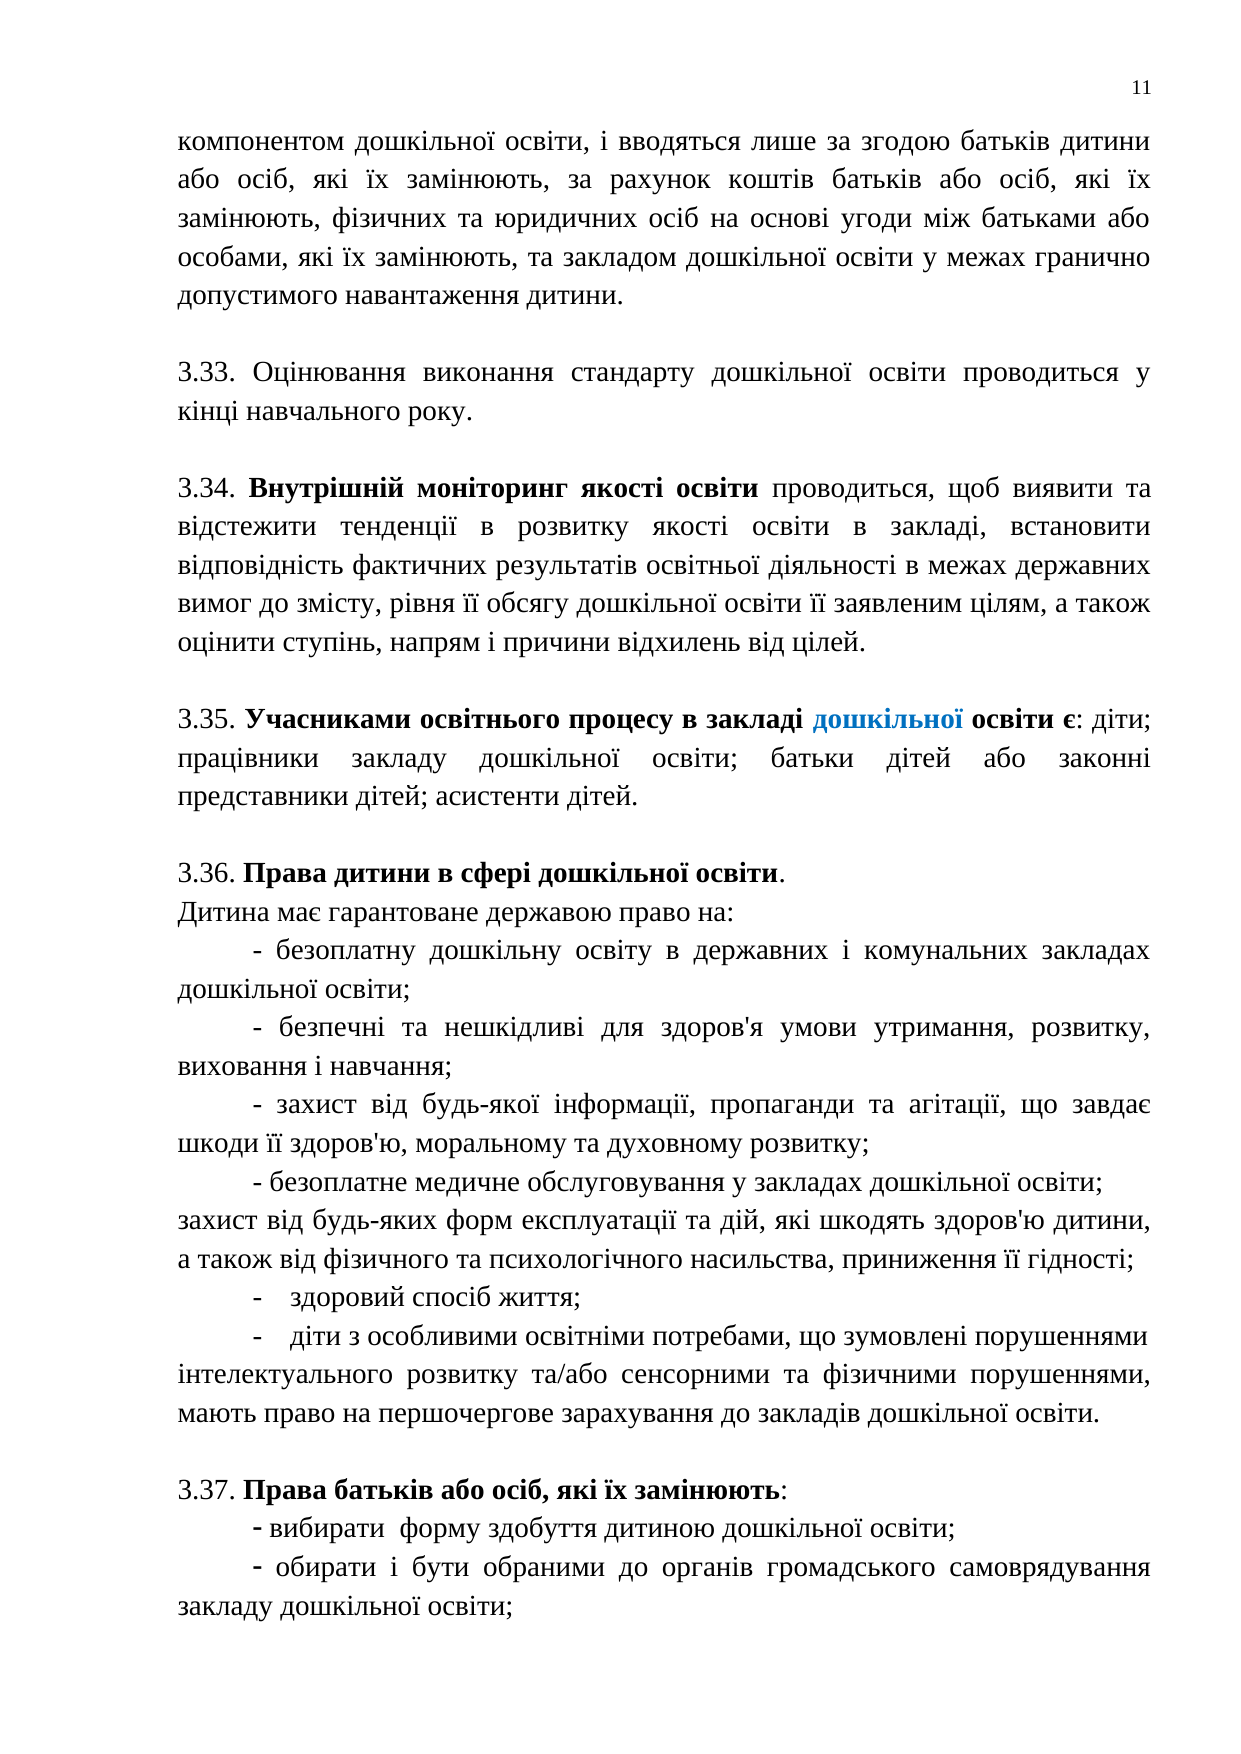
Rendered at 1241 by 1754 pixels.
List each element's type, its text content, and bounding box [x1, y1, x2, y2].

text 3.36. Права дитини в сфері дошкільної освіти. [177, 855, 1152, 889]
text обирати і бути обраними до органів громадського самоврядування закладу дошкільної освіти; [177, 1549, 1152, 1621]
list діти з особливими освітніми потребами, що зумовлені порушеннями [252, 1318, 1152, 1351]
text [177, 123, 1152, 311]
text - безпечні та нешкідливі для здоров'я умови утримання, розвитку, виховання і навчання; [177, 1009, 1152, 1082]
list здоровий спосіб життя; [252, 1279, 1152, 1313]
text 3.33. Оцінювання виконання стандарту дошкільної освіти проводиться у кінці навчального року. [177, 354, 1152, 426]
text 3.34. Внутрішній моніторинг якості освіти проводиться, щоб виявити та відстежити тенденції в розвитку якості освіти в закладі, встановити відповідність фактичних результатів освітньої діяльності в межах державних вимог до змісту, рівня її обсягу дошкільної освіти її заявленим цілям, а також оцінити ступінь, напрям і причини відхилень від цілей. [177, 470, 1152, 658]
text вибирати форму здобуття дитиною дошкільної освіти; [177, 1511, 1152, 1544]
text - безоплатну дошкільну освіту в державних і комунальних закладах дошкільної освіти; [177, 932, 1152, 1004]
text - безоплатне медичне обслуговування у закладах дошкільної освіти; [177, 1164, 1152, 1197]
text інтелектуального розвитку та/або сенсорними та фізичними порушеннями, мають право на першочергове зарахування до закладів дошкільної освіти. [177, 1356, 1152, 1428]
text - захист від будь-якої інформації, пропаганди та агітації, що завдає шкоди її здоров'ю, моральному та духовному розвитку; [177, 1087, 1152, 1159]
text 3.37. Права батьків або осіб, які їх замінюють: [177, 1472, 1152, 1506]
text 3.35. Учасниками освітнього процесу в закладі дошкільної освіти є: діти; працівники закладу дошкільної освіти; батьки дітей або законні представники дітей; асистенти дітей. [177, 701, 1152, 812]
text Дитина має гарантоване державою право на: [177, 894, 1152, 927]
text захист від будь-яких форм експлуатації та дій, які шкодять здоров'ю дитини, а також від фізичного та психологічного насильства, приниження її гідності; [177, 1202, 1152, 1274]
